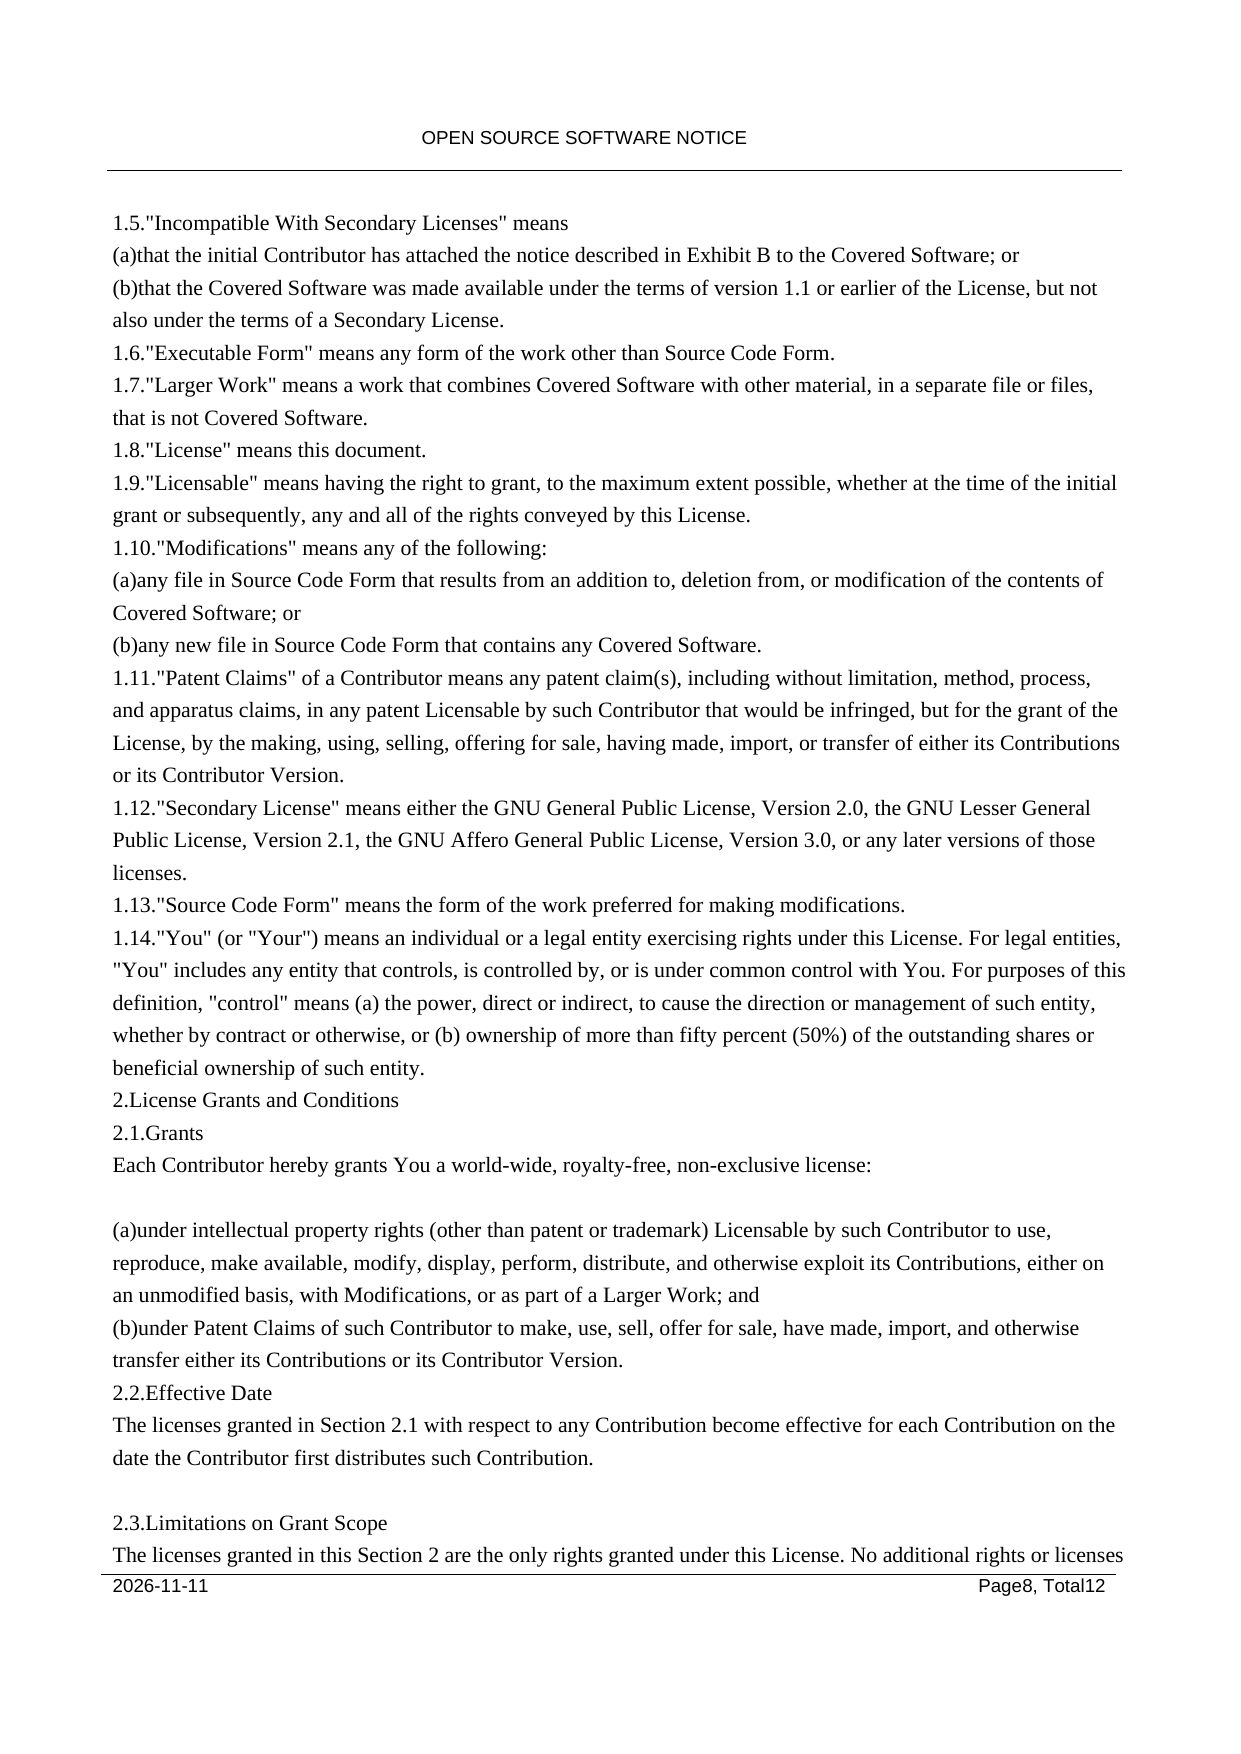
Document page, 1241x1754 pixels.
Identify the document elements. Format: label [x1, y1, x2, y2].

text [112, 206, 1128, 1571]
